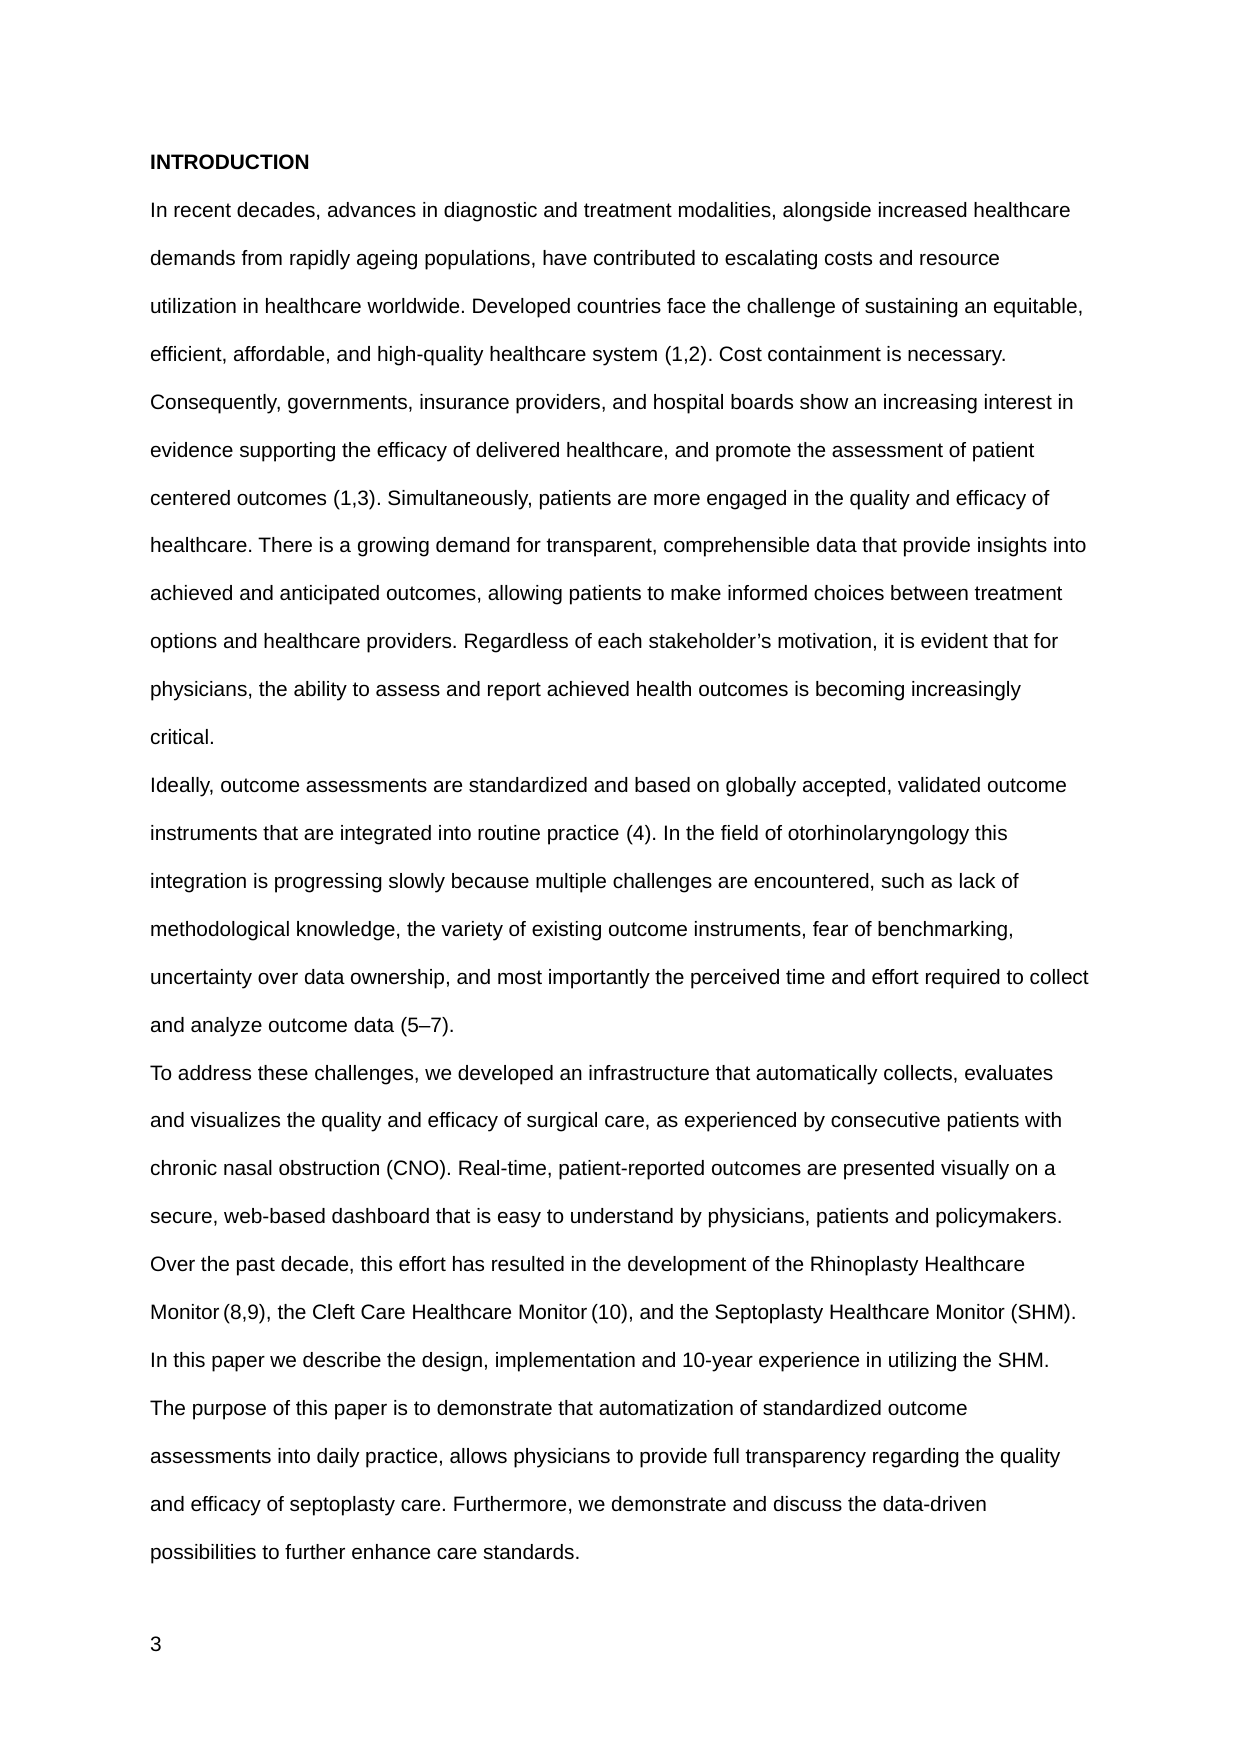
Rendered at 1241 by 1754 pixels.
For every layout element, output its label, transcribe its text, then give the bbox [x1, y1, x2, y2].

text In recent decades, advances in diagnostic and treatment modalities, alongside increased healthcare demands from rapidly ageing populations, have contributed to escalating costs and resource utilization in healthcare worldwide. Developed countries face the challenge of sustaining an equitable, efficient, affordable, and high-quality healthcare system . Cost containment is necessary. Consequently, governments, insurance providers, and hospital boards show an increasing interest in evidence supporting the efficacy of delivered healthcare, and promote the assessment of patient centered outcomes . Simultaneously, patients are more engaged in the quality and efficacy of healthcare. There is a growing demand for transparent, comprehensible data that provide insights into achieved and anticipated outcomes, allowing patients to make informed choices between treatment options and healthcare providers. Regardless of each stakeholder’s motivation, it is evident that for physicians, the ability to assess and report achieved health outcomes is becoming increasingly critical. Ideally, outcome assessments are standardized and based on globally accepted, validated outcome instruments that are integrated into routine practice . In the field of otorhinolaryngology this integration is progressing slowly because multiple challenges are encountered, such as lack of methodological knowledge, the variety of existing outcome instruments, fear of benchmarking, uncertainty over data ownership, and most importantly the perceived time and effort required to collect and analyze outcome data . To address these challenges, we developed an infrastructure that automatically collects, evaluates and visualizes the quality and efficacy of surgical care, as experienced by consecutive patients with chronic nasal obstruction (CNO). Real-time, patient-reported outcomes are presented visually on a secure, web-based dashboard that is easy to understand by physicians, patients and policymakers. Over the past decade, this effort has resulted in the development of the Rhinoplasty Healthcare Monitor , the Cleft Care Healthcare Monitor , and the Septoplasty Healthcare Monitor (SHM). In this paper we describe the design, implementation and 10-year experience in utilizing the SHM. The purpose of this paper is to demonstrate that automatization of standardized outcome assessments into daily practice, allows physicians to provide full transparency regarding the quality and efficacy of septoplasty care. Furthermore, we demonstrate and discuss the data-driven possibilities to further enhance care standards. [150, 198, 1090, 1563]
subtitle INTRODUCTION [150, 150, 1090, 174]
